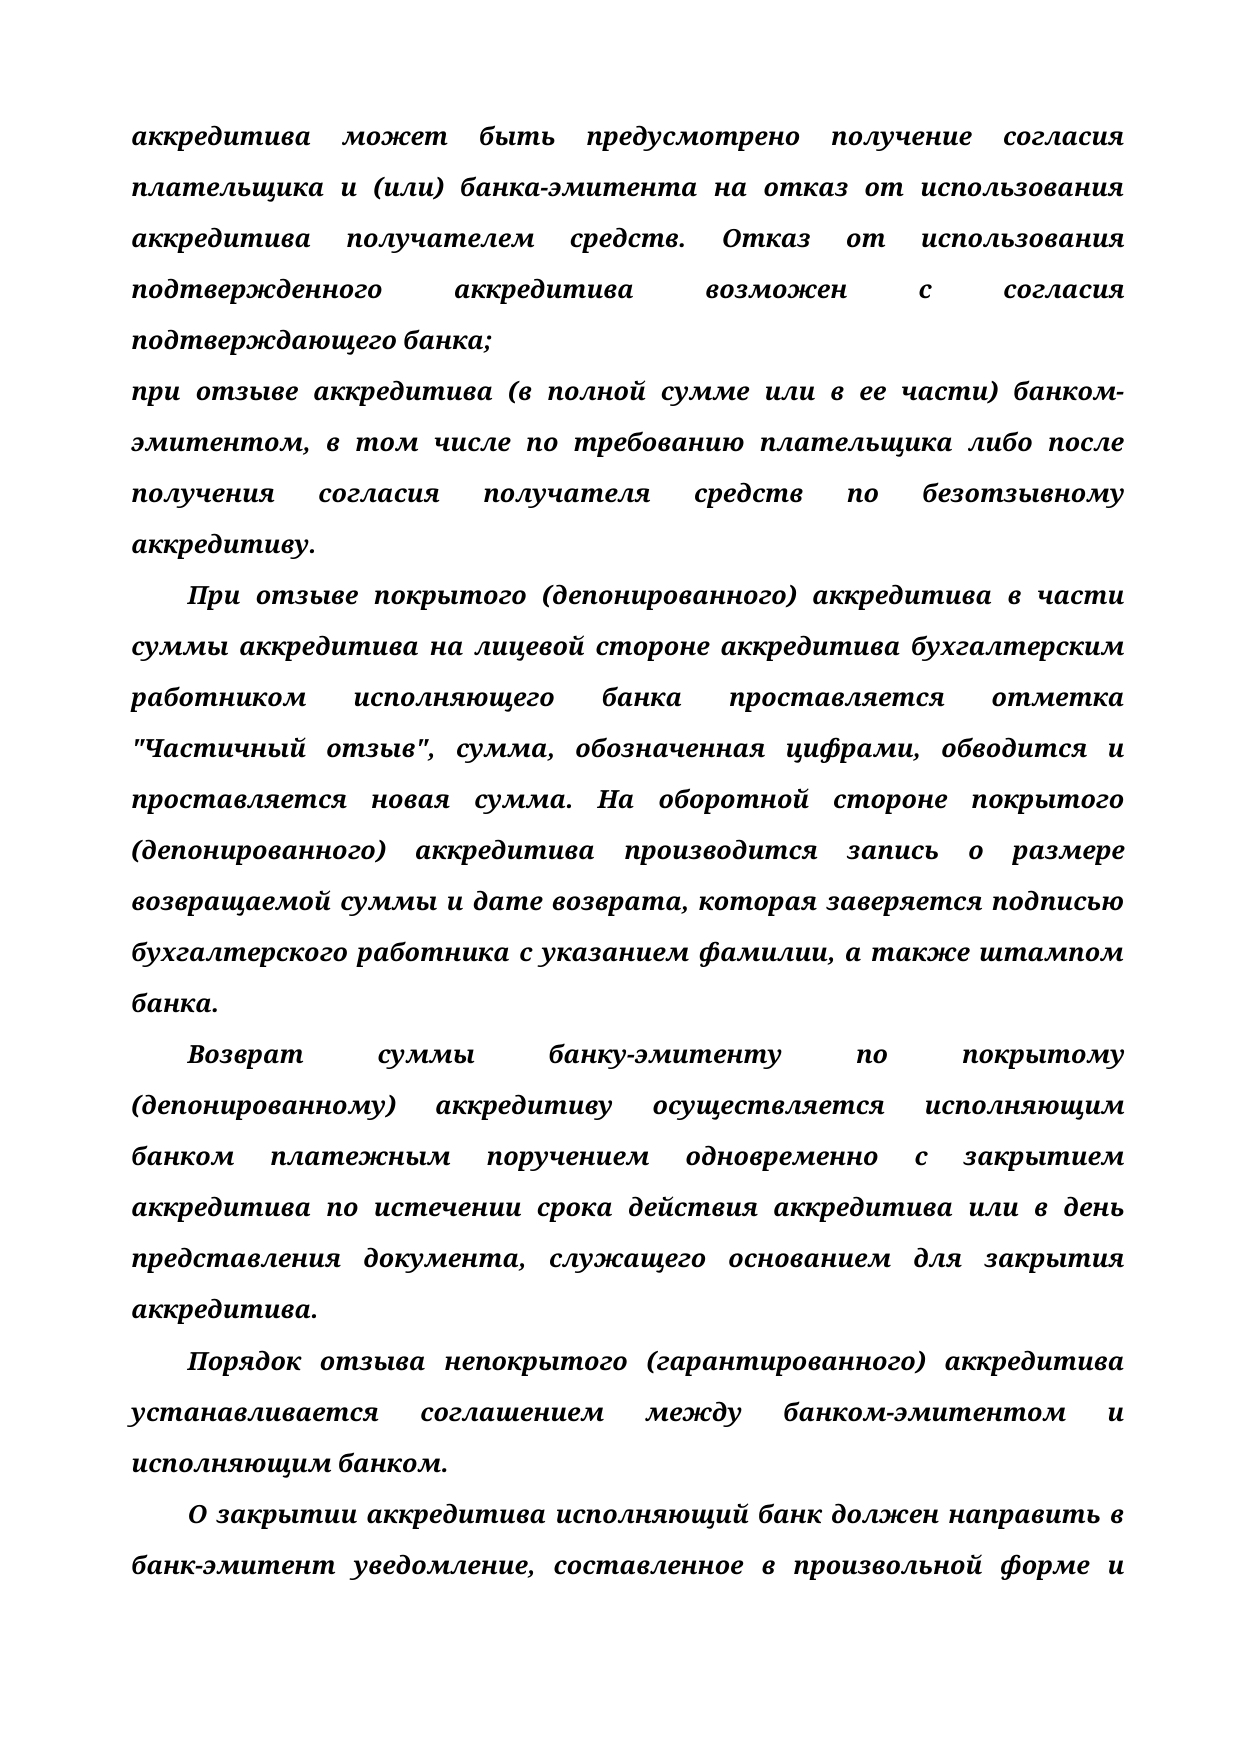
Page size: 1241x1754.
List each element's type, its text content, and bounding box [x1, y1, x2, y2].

text При отзыве покрытого (депонированного) аккредитива в части суммы аккредитива на лицевой стороне аккредитива бухгалтерским работником исполняющего банка проставляется отметка "Частичный отзыв", сумма, обозначенная цифрами, обводится и проставляется новая сумма. На оборотной стороне покрытого (депонированного) аккредитива производится запись о размере возвращаемой суммы и дате возврата, которая заверяется подписью бухгалтерского работника с указанием фамилии, а также штампом банка. [131, 577, 1125, 1020]
text Порядок отзыва непокрытого (гарантированного) аккредитива устанавливается соглашением между банком-эмитентом и исполняющим банком. [131, 1343, 1125, 1479]
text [131, 1496, 1125, 1581]
text Возврат суммы банку-эмитенту по покрытому (депонированному) аккредитиву осуществляется исполняющим банком платежным поручением одновременно с закрытием аккредитива по истечении срока действия аккредитива или в день представления документа, служащего основанием для закрытия аккредитива. [131, 1037, 1125, 1326]
text при отзыве аккредитива (в полной сумме или в ее части) банком-эмитентом, в том числе по требованию плательщика либо после получения согласия получателя средств по безотзывному аккредитиву. [131, 373, 1125, 561]
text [131, 118, 1125, 356]
